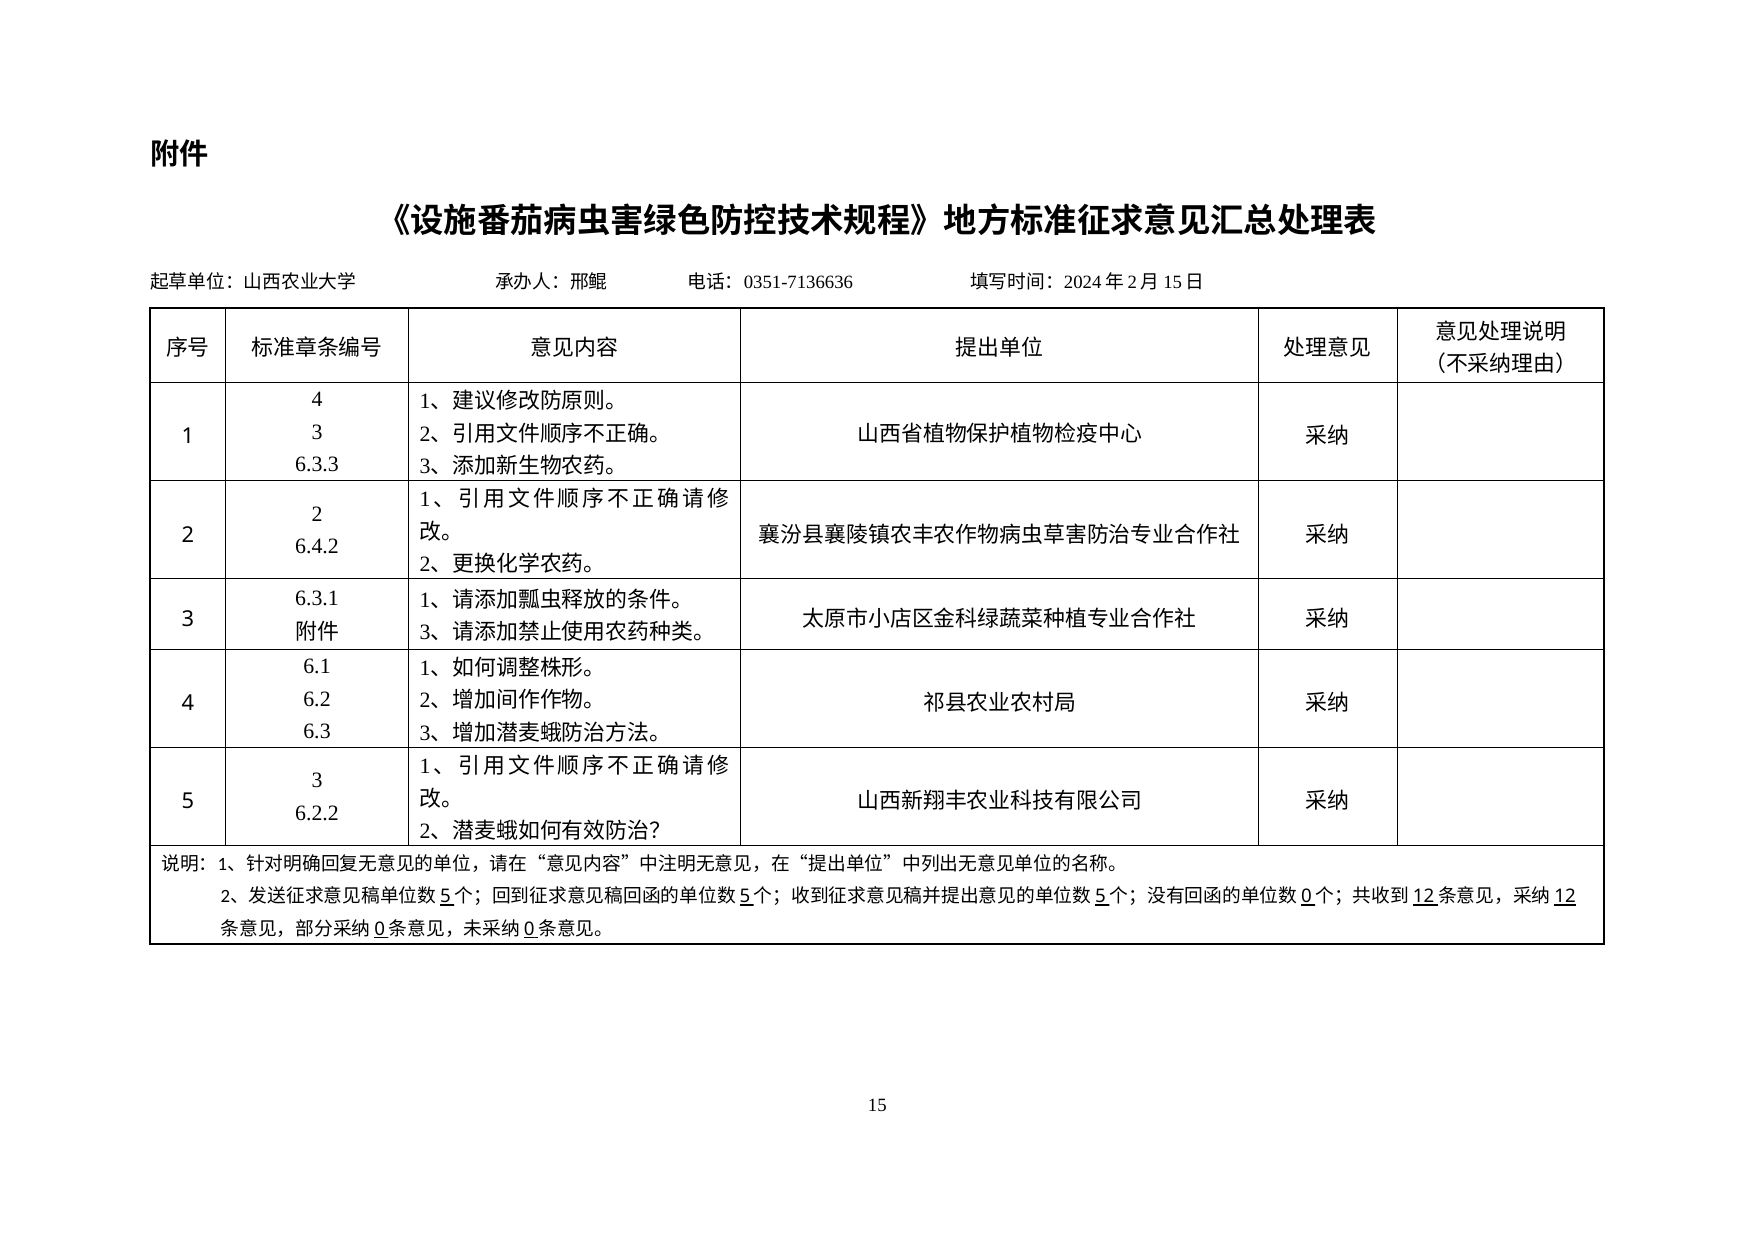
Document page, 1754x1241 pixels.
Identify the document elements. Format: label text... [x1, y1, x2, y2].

table_cell 说明：1、针对明确回复无意见的单位，请在“意见内容”中注明无意见，在“提出单位”中列出无意见单位的名称。 2、发送征求意见稿单位数5个；回到征求意见稿回函的单位数5个；收到征求意见稿并提出意见的单位数5个；没有回函的单位数0个；共收到12条意见，采纳12条意见，部分采纳0条意见，未采纳0条意见。 [151, 846, 1603, 943]
table_cell 2 6.4.2 [226, 481, 408, 578]
table_cell 3 6.2.2 [226, 748, 408, 845]
table_cell 3 [151, 579, 225, 649]
table_cell 6.3.1 附件 [226, 579, 408, 649]
table_cell 1 [151, 383, 225, 480]
table_cell [1398, 383, 1603, 480]
table_cell 山西新翔丰农业科技有限公司 [741, 748, 1258, 845]
table_cell 4 [151, 650, 225, 747]
table_header 意见内容 [409, 309, 740, 382]
table_cell 采纳 [1259, 650, 1397, 747]
text 附件 [150, 131, 1604, 173]
table_cell 采纳 [1259, 383, 1397, 480]
table_cell 1、引用文件顺序不正确请修改。 2、更换化学农药。 [409, 481, 740, 578]
table_cell 采纳 [1259, 481, 1397, 578]
table_cell [1398, 748, 1603, 845]
table_cell 太原市小店区金科绿蔬菜种植专业合作社 [741, 579, 1258, 649]
table_cell [1398, 579, 1603, 649]
table_cell [1398, 650, 1603, 747]
table_cell 4 3 6.3.3 [226, 383, 408, 480]
table_header 标准章条编号 [226, 309, 408, 382]
table_cell 祁县农业农村局 [741, 650, 1258, 747]
table_cell 2 [151, 481, 225, 578]
table_cell 1、请添加瓢虫释放的条件。 3、请添加禁止使用农药种类。 [409, 579, 740, 649]
table_header 序号 [151, 309, 225, 382]
table_cell 采纳 [1259, 748, 1397, 845]
table_cell 6.1 6.2 6.3 [226, 650, 408, 747]
text 《设施番茄病虫害绿色防控技术规程》地方标准征求意见汇总处理表 [150, 194, 1604, 242]
table_header 处理意见 [1259, 309, 1397, 382]
table_cell [1398, 481, 1603, 578]
table_cell 1、如何调整株形。 2、增加间作作物。 3、增加潜麦蛾防治方法。 [409, 650, 740, 747]
table_cell 山西省植物保护植物检疫中心 [741, 383, 1258, 480]
table_header 提出单位 [741, 309, 1258, 382]
table_header 意见处理说明 （不采纳理由） [1398, 309, 1603, 382]
table_cell 1、引用文件顺序不正确请修改。 2、潜麦蛾如何有效防治？ [409, 748, 740, 845]
table_cell 采纳 [1259, 579, 1397, 649]
table_cell 1、建议修改防原则。 2、引用文件顺序不正确。 3、添加新生物农药。 [409, 383, 740, 480]
table_cell 襄汾县襄陵镇农丰农作物病虫草害防治专业合作社 [741, 481, 1258, 578]
table_cell 5 [151, 748, 225, 845]
text 起草单位：山西农业大学 承办人：邢鲲 电话：0351-7136636 填写时间：2024年2月15日 [150, 266, 1604, 293]
